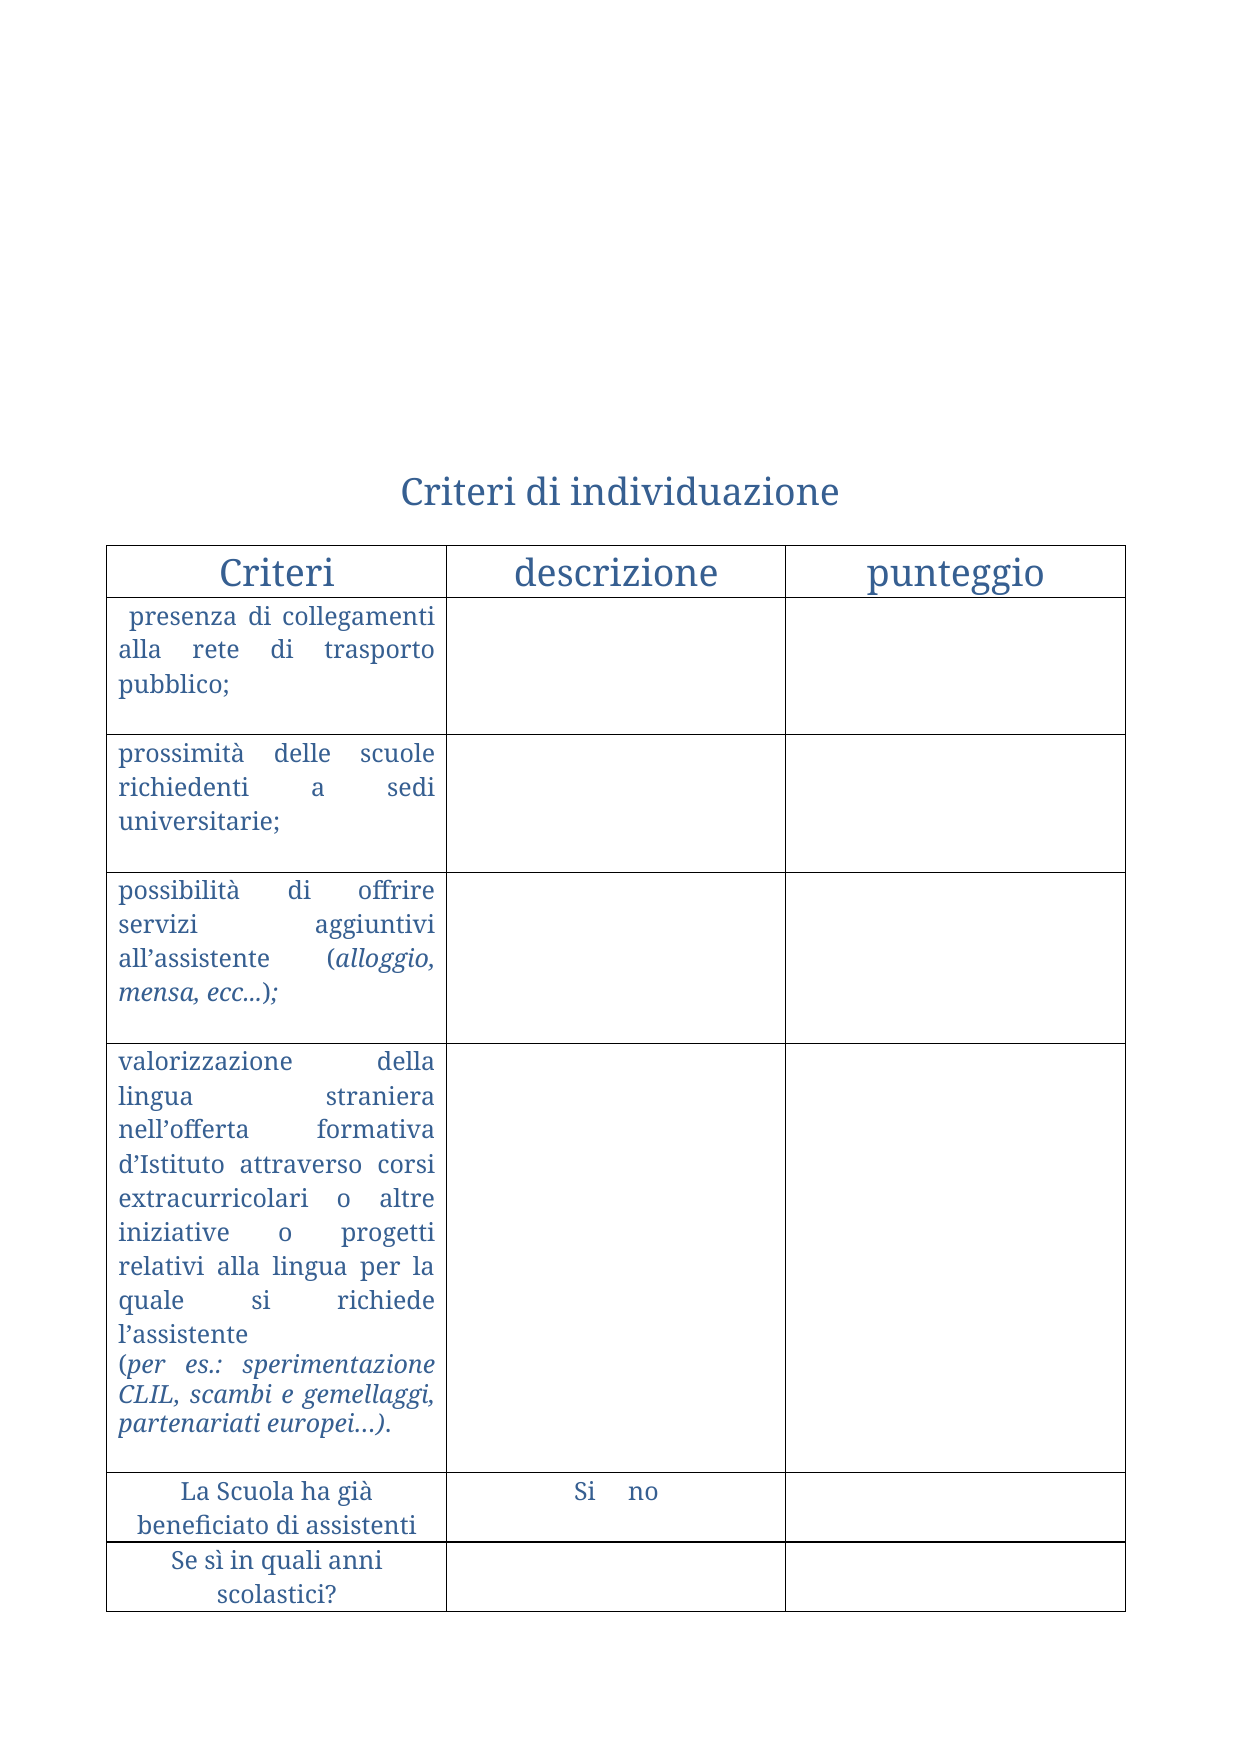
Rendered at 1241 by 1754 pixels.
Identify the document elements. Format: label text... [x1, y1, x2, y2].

table_cell [447, 735, 785, 872]
table_cell [447, 1543, 785, 1611]
table_cell [447, 873, 785, 1043]
table_cell possibilità di offrire servizi aggiuntivi all’assistente (alloggio, mensa, ecc...); [107, 873, 446, 1043]
table_cell [786, 735, 1125, 872]
text Criteri di individuazione [118, 466, 1122, 517]
table_header Criteri [107, 546, 446, 597]
table_cell Se sì in quali anni scolastici? [107, 1543, 446, 1611]
table_cell La Scuola ha già beneficiato di assistenti [107, 1473, 446, 1541]
table_cell [447, 1044, 785, 1472]
table_cell valorizzazione della lingua straniera nell’offerta formativa d’Istituto attraverso corsi extracurricolari o altre iniziative o progetti relativi alla lingua per la quale si richiede l’assistente (per es.: sperimentazione CLIL, scambi e gemellaggi, partenariati europei…). [107, 1044, 446, 1472]
table_cell [786, 1044, 1125, 1472]
table_cell prossimità delle scuole richiedenti a sedi universitarie; [107, 735, 446, 872]
table_cell [447, 598, 785, 734]
table_cell [786, 598, 1125, 734]
table_cell [786, 1473, 1125, 1541]
table_cell presenza di collegamenti alla rete di trasporto pubblico; [107, 598, 446, 734]
table_header punteggio [786, 546, 1125, 597]
table_cell [786, 873, 1125, 1043]
table_header descrizione [447, 546, 785, 597]
table_cell [786, 1543, 1125, 1611]
table_cell Si no [447, 1473, 785, 1541]
